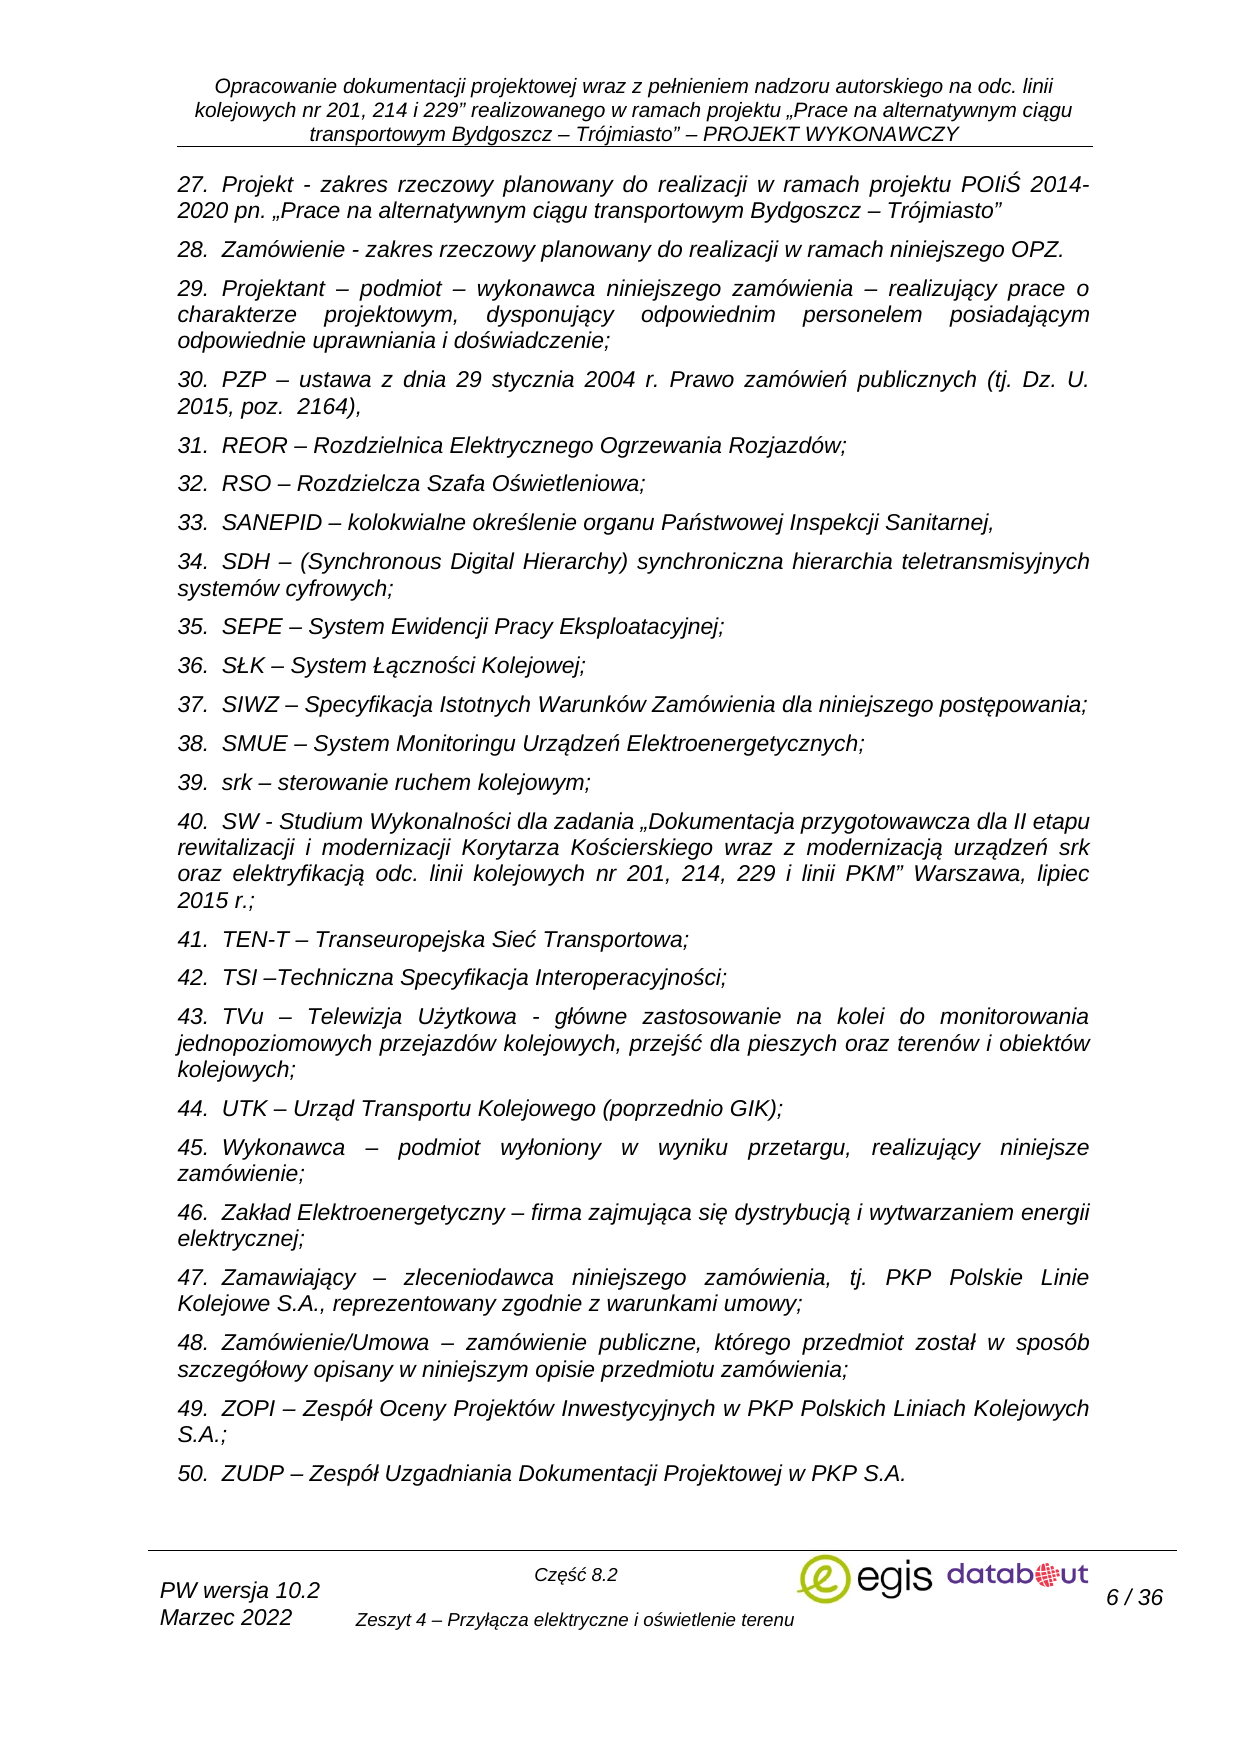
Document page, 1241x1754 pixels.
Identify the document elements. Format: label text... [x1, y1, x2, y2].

picture [787, 1551, 1102, 1610]
list SEPE – System Ewidencji Pracy Eksploatacyjnej; [177, 613, 1092, 640]
list SŁK – System Łączności Kolejowej; [177, 652, 1092, 678]
list SW - Studium Wykonalności dla zadania „Dokumentacja przygotowawcza dla II etapu rewitalizacji i modernizacji Korytarza Kościerskiego wraz z modernizacją urządzeń srk oraz elektryfikacją odc. linii kolejowych nr 201, 214, 229 i linii PKM” Warszawa, lipiec 2015 r.; [177, 808, 1092, 913]
list SIWZ – Specyfikacja Istotnych Warunków Zamówienia dla niniejszego postępowania; [177, 691, 1092, 717]
list Zamówienie/Umowa – zamówienie publiczne, którego przedmiot został w sposób szczegółowy opisany w niniejszym opisie przedmiotu zamówienia; [177, 1329, 1092, 1382]
list Projekt - zakres rzeczowy planowany do realizacji w ramach projektu POIiŚ 2014-2020 pn. „Prace na alternatywnym ciągu transportowym Bydgoszcz – Trójmiasto” [177, 171, 1092, 223]
list Zakład Elektroenergetyczny – firma zajmująca się dystrybucją i wytwarzaniem energii elektrycznej; [177, 1199, 1092, 1252]
list Projektant – podmiot – wykonawca niniejszego zamówienia – realizujący prace o charakterze projektowym, dysponujący odpowiednim personelem posiadającym odpowiednie uprawniania i doświadczenie; [177, 275, 1092, 354]
list PZP – ustawa z dnia 29 stycznia 2004 r. Prawo zamówień publicznych (tj. Dz. U. 2015, poz. 2164), [177, 366, 1092, 419]
list SMUE – System Monitoringu Urządzeń Elektroenergetycznych; [177, 730, 1092, 756]
list ZOPI – Zespół Oceny Projektów Inwestycyjnych w PKP Polskich Liniach Kolejowych S.A.; [177, 1394, 1092, 1447]
list TVu – Telewizja Użytkowa - główne zastosowanie na kolei do monitorowania jednopoziomowych przejazdów kolejowych, przejść dla pieszych oraz terenów i obiektów kolejowych; [177, 1003, 1092, 1082]
list Wykonawca – podmiot wyłoniony w wyniku przetargu, realizujący niniejsze zamówienie; [177, 1134, 1092, 1186]
list Zamawiający – zleceniodawca niniejszego zamówienia, tj. PKP Polskie Linie Kolejowe S.A., reprezentowany zgodnie z warunkami umowy; [177, 1264, 1092, 1317]
list UTK – Urząd Transportu Kolejowego (poprzednio GIK); [177, 1095, 1092, 1121]
list SDH – (Synchronous Digital Hierarchy) synchroniczna hierarchia teletransmisyjnych systemów cyfrowych; [177, 548, 1092, 601]
list SANEPID – kolokwialne określenie organu Państwowej Inspekcji Sanitarnej, [177, 509, 1092, 536]
list srk – sterowanie ruchem kolejowym; [177, 769, 1092, 795]
list TEN-T – Transeuropejska Sieć Transportowa; [177, 926, 1092, 952]
list Zamówienie - zakres rzeczowy planowany do realizacji w ramach niniejszego OPZ. [177, 236, 1092, 262]
list REOR – Rozdzielnica Elektrycznego Ogrzewania Rozjazdów; [177, 432, 1092, 458]
list RSO – Rozdzielcza Szafa Oświetleniowa; [177, 470, 1092, 497]
list ZUDP – Zespół Uzgadniania Dokumentacji Projektowej w PKP S.A. [177, 1460, 1092, 1486]
list TSI –Techniczna Specyfikacja Interoperacyjności; [177, 964, 1092, 991]
